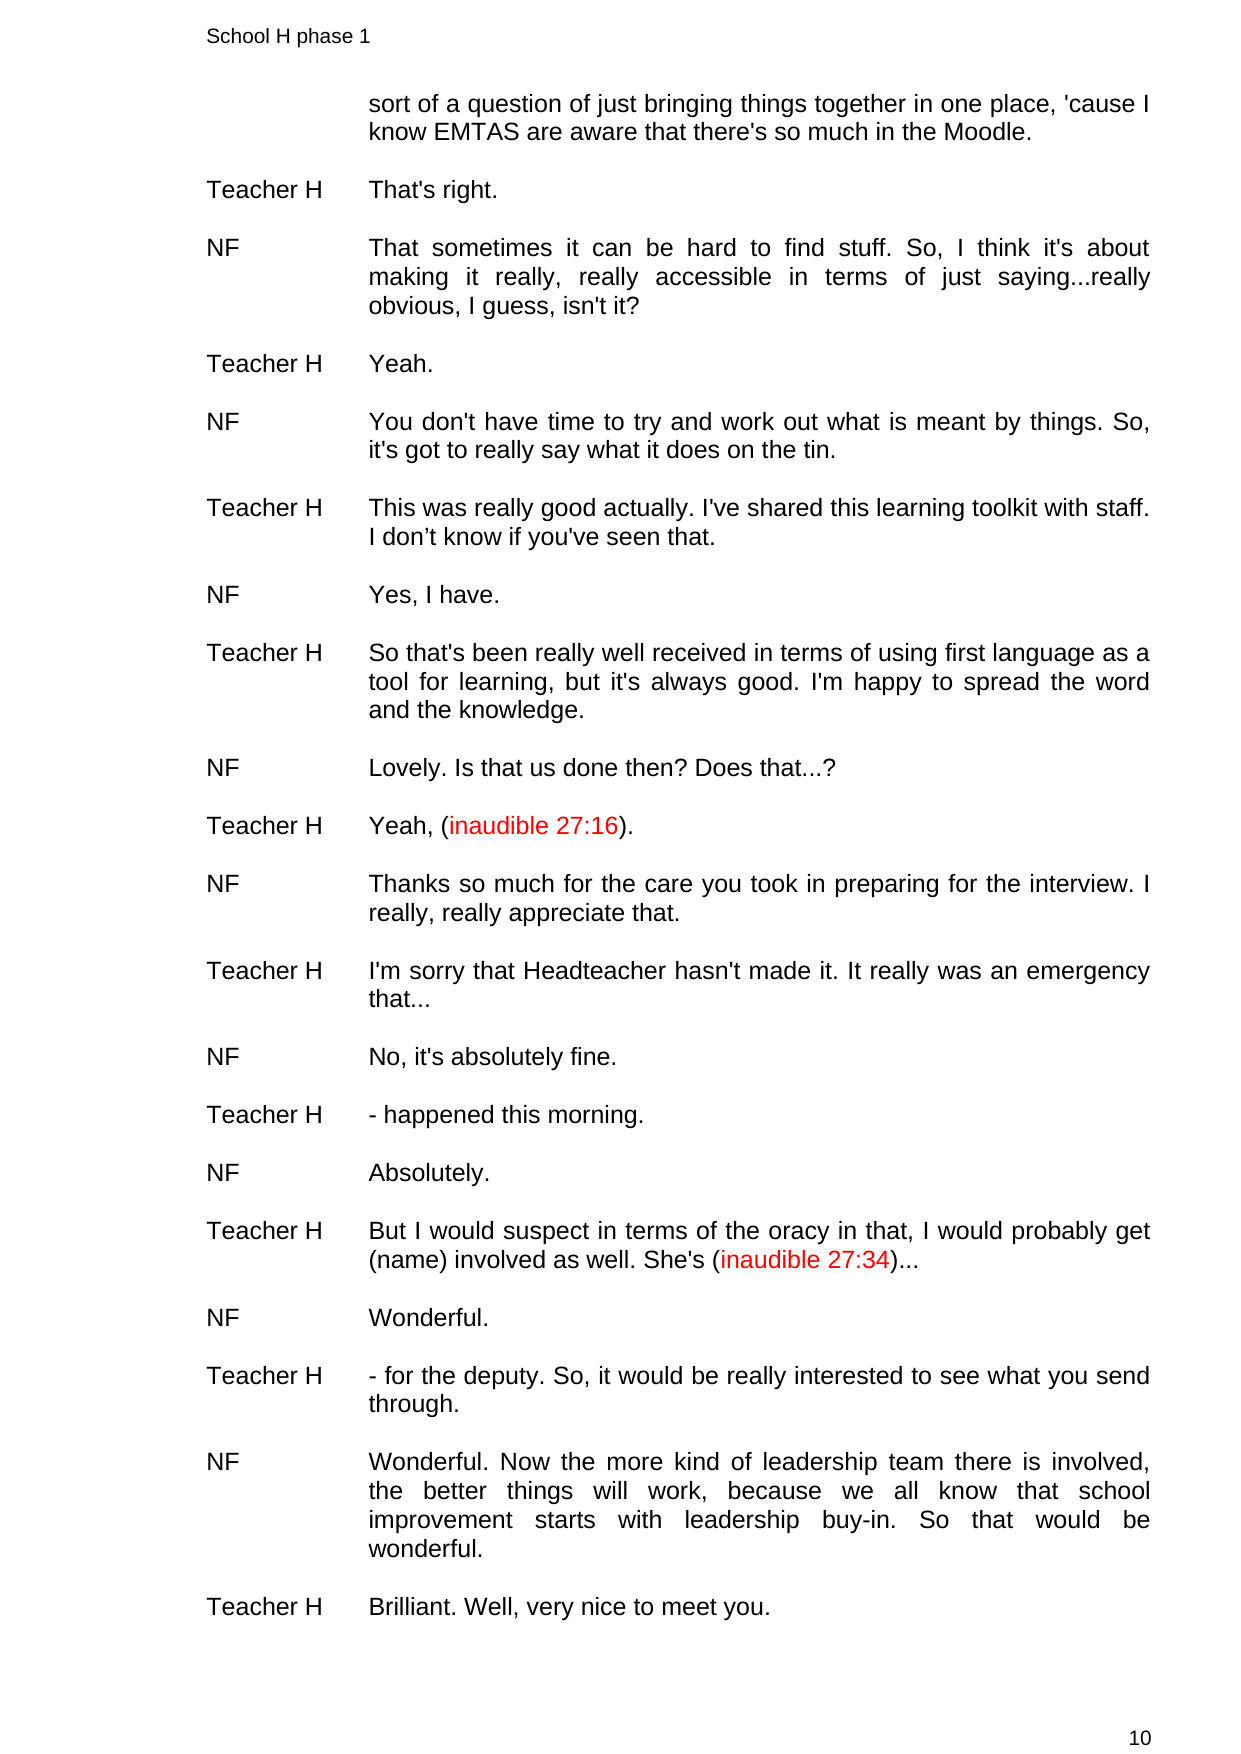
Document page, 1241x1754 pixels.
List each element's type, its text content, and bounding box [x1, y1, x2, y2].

text Teacher H Yeah, (inaudible 27:16). [206, 811, 1152, 840]
text NF Wonderful. Now the more kind of leadership team there is involved, the better things will work, because we all know that school improvement starts with leadership buy-in. So that would be wonderful. [206, 1447, 1152, 1562]
text NF No, it's absolutely fine. [206, 1042, 1152, 1071]
text NF That sometimes it can be hard to find stuff. So, I think it's about making it really, really accessible in terms of just saying...really obvious, I guess, isn't it? [206, 233, 1152, 319]
text Teacher H Yeah. [206, 349, 1152, 377]
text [206, 89, 1152, 146]
text Teacher H This was really good actually. I've shared this learning toolkit with staff. I don’t know if you've seen that. [206, 493, 1152, 551]
text NF Absolutely. [206, 1158, 1152, 1187]
text Teacher H - for the deputy. So, it would be really interested to see what you send through. [206, 1361, 1152, 1418]
text Teacher H - happened this morning. [206, 1100, 1152, 1129]
text Teacher H I'm sorry that Headteacher hasn't made it. It really was an emergency that... [206, 956, 1152, 1013]
text NF Wonderful. [206, 1303, 1152, 1332]
text Teacher H Brilliant. Well, very nice to meet you. [206, 1592, 1152, 1620]
text NF Yes, I have. [206, 580, 1152, 609]
text Teacher H That's right. [206, 175, 1152, 204]
text NF You don't have time to try and work out what is meant by things. So, it's got to really say what it does on the tin. [206, 407, 1152, 464]
text Teacher H But I would suspect in terms of the oracy in that, I would probably get (name) involved as well. She's (inaudible 27:34)... [206, 1216, 1152, 1274]
text Teacher H So that's been really well received in terms of using first language as a tool for learning, but it's always good. I'm happy to spread the word and the knowledge. [206, 638, 1152, 724]
text NF Thanks so much for the care you took in preparing for the interview. I really, really appreciate that. [206, 869, 1152, 927]
text NF Lovely. Is that us done then? Does that...? [206, 753, 1152, 782]
